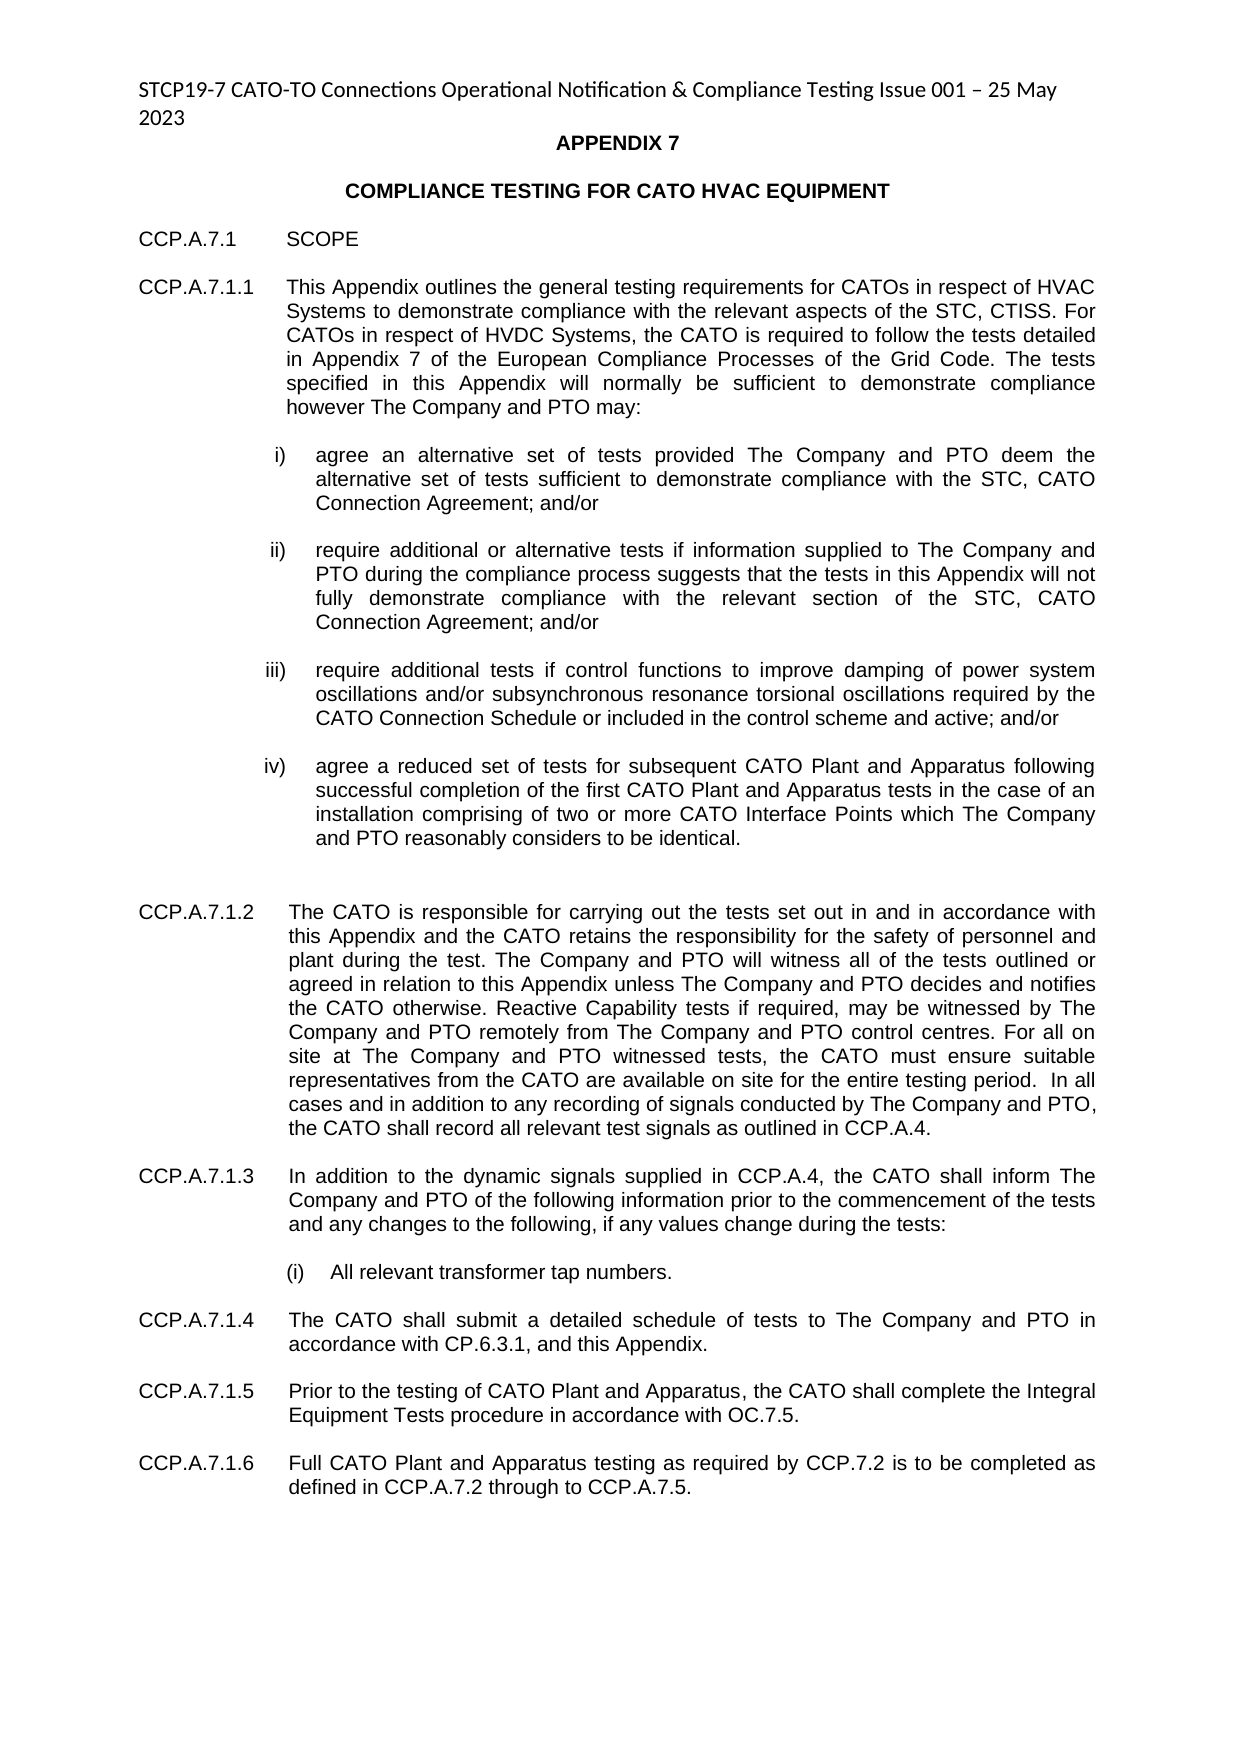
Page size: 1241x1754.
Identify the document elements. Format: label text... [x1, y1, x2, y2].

list agree an alternative set of tests provided The Company and PTO deem the alternative set of tests sufficient to demonstrate compliance with the STC, CATO Connection Agreement; and/or [286, 442, 1097, 514]
text CCP.A.7.1.2 The CATO is responsible for carrying out the tests set out in and in accordance with this Appendix and the CATO retains the responsibility for the safety of personnel and plant during the test. The Company and PTO will witness all of the tests outlined or agreed in relation to this Appendix unless The Company and PTO decides and notifies the CATO otherwise. Reactive Capability tests if required, may be witnessed by The Company and PTO remotely from The Company and PTO control centres. For all on site at The Company and PTO witnessed tests, the CATO must ensure suitable representatives from the CATO are available on site for the entire testing period. In all cases and in addition to any recording of signals conducted by The Company and PTO, the CATO shall record all relevant test signals as outlined in CCP.A.4. [138, 900, 1097, 1140]
list require additional tests if control functions to improve damping of power system oscillations and/or subsynchronous resonance torsional oscillations required by the CATO Connection Schedule or included in the control scheme and active; and/or [286, 658, 1097, 730]
text APPENDIX 7 [138, 131, 1097, 155]
text CCP.A.7.1.1 This Appendix outlines the general testing requirements for CATOs in respect of HVAC Systems to demonstrate compliance with the relevant aspects of the STC, CTISS. For CATOs in respect of HVDC Systems, the CATO is required to follow the tests detailed in Appendix 7 of the European Compliance Processes of the Grid Code. The tests specified in this Appendix will normally be sufficient to demonstrate compliance however The Company and PTO may: [138, 275, 1097, 418]
text CCP.A.7.1.4 The CATO shall submit a detailed schedule of tests to The Company and PTO in accordance with CP.6.3.1, and this Appendix. [138, 1307, 1097, 1355]
text CCP.A.7.1.6 Full CATO Plant and Apparatus testing as required by CCP.7.2 is to be completed as defined in CCP.A.7.2 through to CCP.A.7.5. [138, 1451, 1097, 1499]
text COMPLIANCE TESTING FOR CATO HVAC EQUIPMENT [138, 179, 1097, 203]
list require additional or alternative tests if information supplied to The Company and PTO during the compliance process suggests that the tests in this Appendix will not fully demonstrate compliance with the relevant section of the STC, CATO Connection Agreement; and/or [286, 538, 1097, 634]
text CCP.A.7.1.5 Prior to the testing of CATO Plant and Apparatus, the CATO shall complete the Integral Equipment Tests procedure in accordance with OC.7.5. [138, 1379, 1097, 1427]
text CCP.A.7.1 SCOPE [138, 227, 1097, 251]
text CCP.A.7.1.3 In addition to the dynamic signals supplied in CCP.A.4, the CATO shall inform The Company and PTO of the following information prior to the commencement of the tests and any changes to the following, if any values change during the tests: [138, 1164, 1097, 1236]
list All relevant transformer tap numbers. [286, 1259, 1097, 1283]
list agree a reduced set of tests for subsequent CATO Plant and Apparatus following successful completion of the first CATO Plant and Apparatus tests in the case of an installation comprising of two or more CATO Interface Points which The Company and PTO reasonably considers to be identical. [286, 754, 1097, 850]
